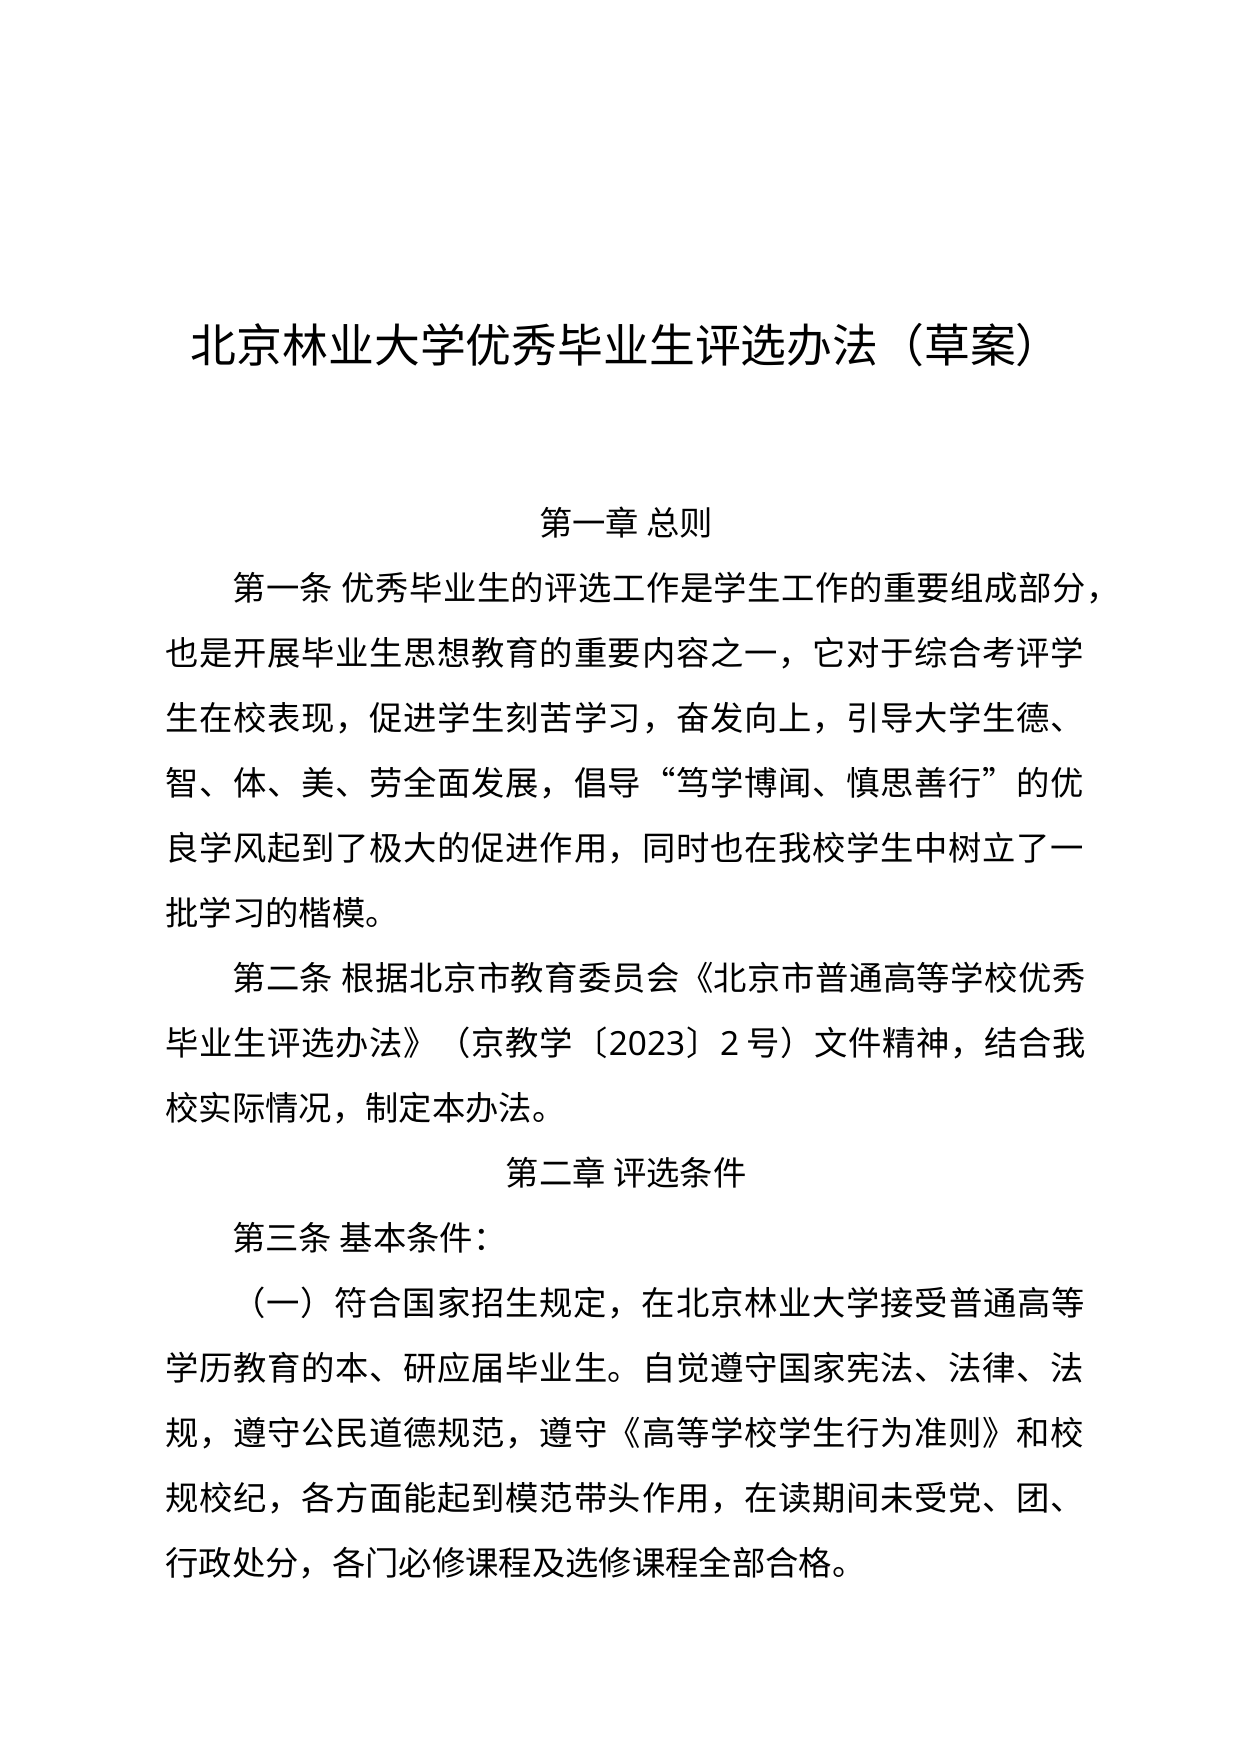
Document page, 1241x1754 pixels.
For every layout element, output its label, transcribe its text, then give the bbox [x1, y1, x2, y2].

text 第一条 优秀毕业生的评选工作是学生工作的重要组成部分，也是开展毕业生思想教育的重要内容之一，它对于综合考评学生在校表现，促进学生刻苦学习，奋发向上，引导大学生德、智、体、美、劳全面发展，倡导“笃学博闻、慎思善行”的优良学风起到了极大的促进作用，同时也在我校学生中树立了一批学习的楷模。 [165, 554, 1087, 944]
text 第二条 根据北京市教育委员会《北京市普通高等学校优秀毕业生评选办法》（京教学〔2023〕2号）文件精神，结合我校实际情况，制定本办法。 [165, 944, 1087, 1139]
text 第二章 评选条件 [165, 1139, 1087, 1204]
text （一）符合国家招生规定，在北京林业大学接受普通高等学历教育的本、研应届毕业生。自觉遵守国家宪法、法律、法规，遵守公民道德规范，遵守《高等学校学生行为准则》和校规校纪，各方面能起到模范带头作用，在读期间未受党、团、行政处分，各门必修课程及选修课程全部合格。 [165, 1269, 1087, 1594]
text 第三条 基本条件： [165, 1204, 1087, 1269]
text 第一章 总则 [165, 489, 1087, 554]
text 北京林业大学优秀毕业生评选办法（草案） [165, 294, 1087, 391]
